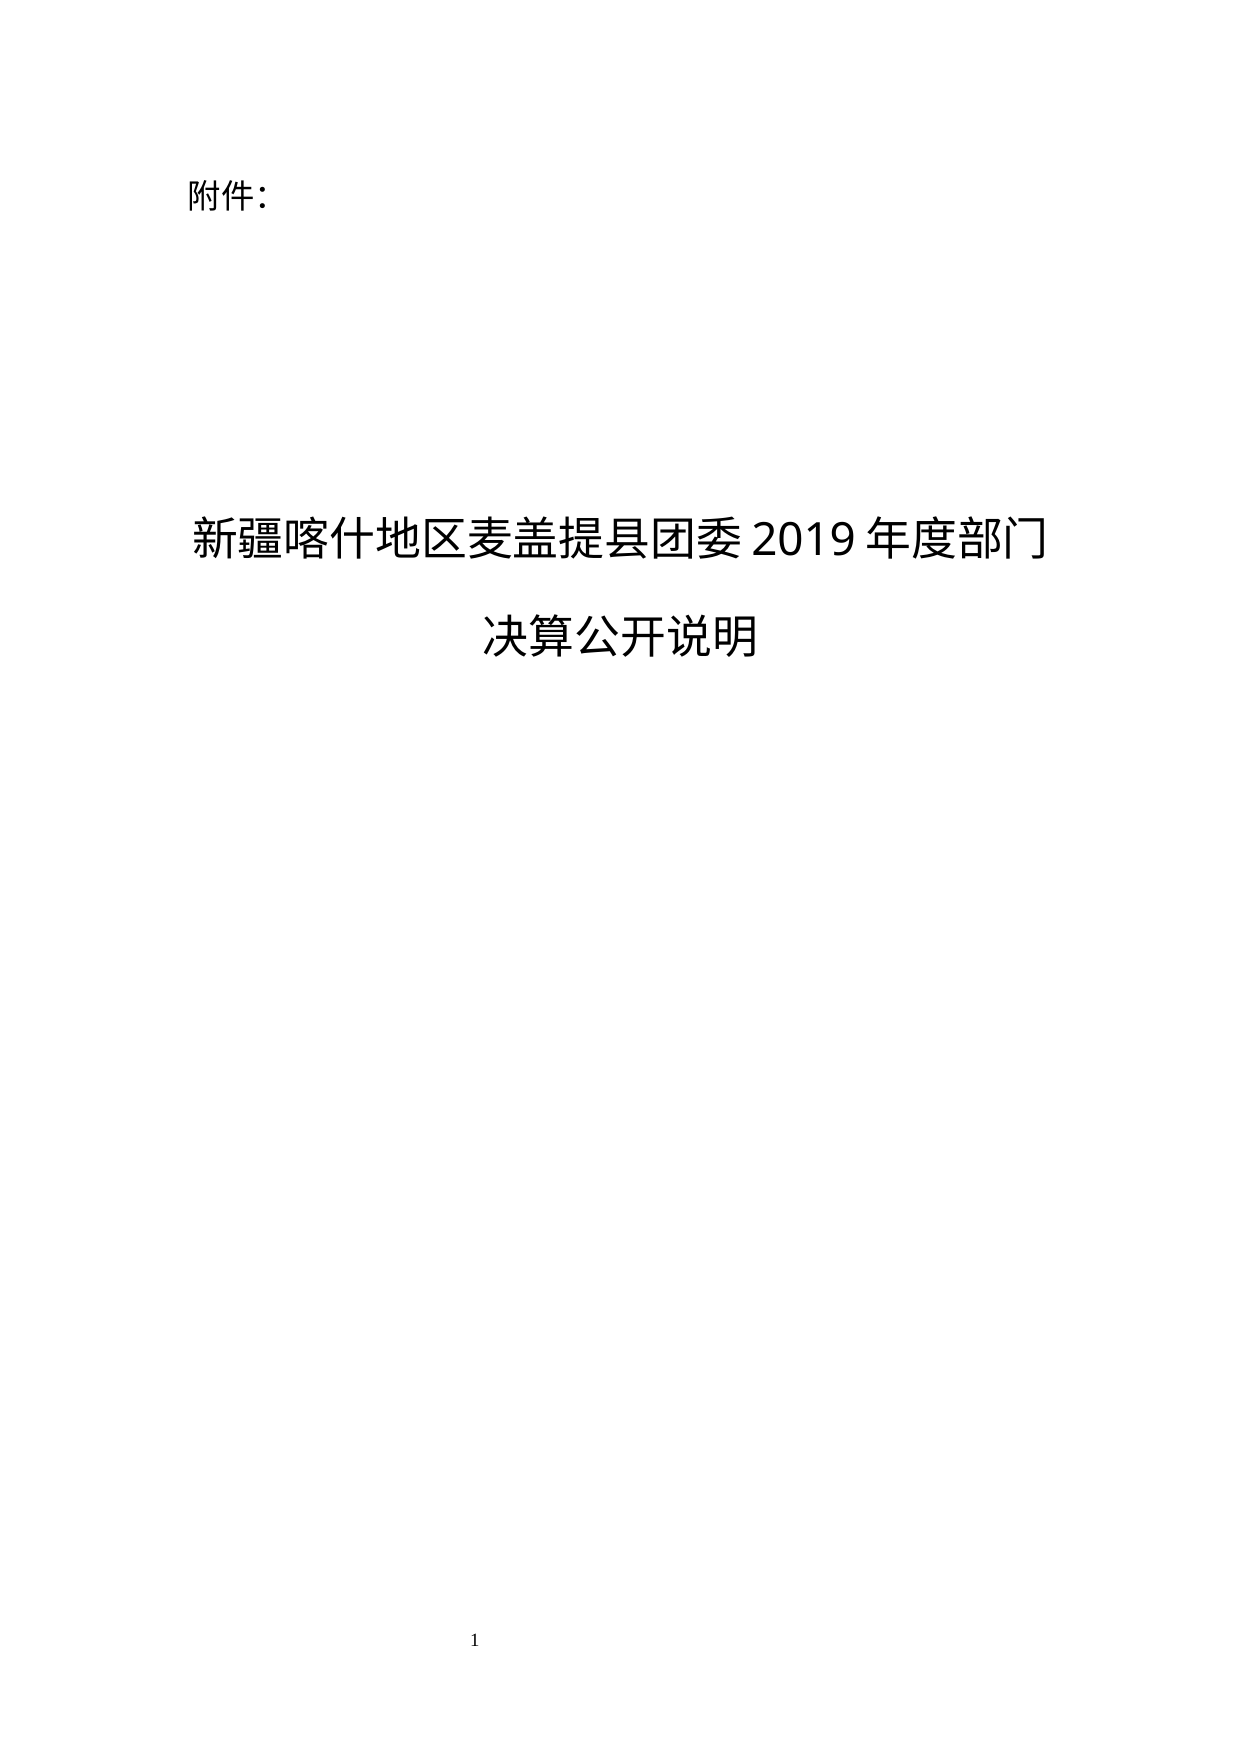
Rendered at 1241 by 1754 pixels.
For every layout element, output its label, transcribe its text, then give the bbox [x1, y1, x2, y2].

text 新疆喀什地区麦盖提县团委2019年度部门决算公开说明 [187, 487, 1053, 682]
text 附件： [187, 162, 1053, 227]
